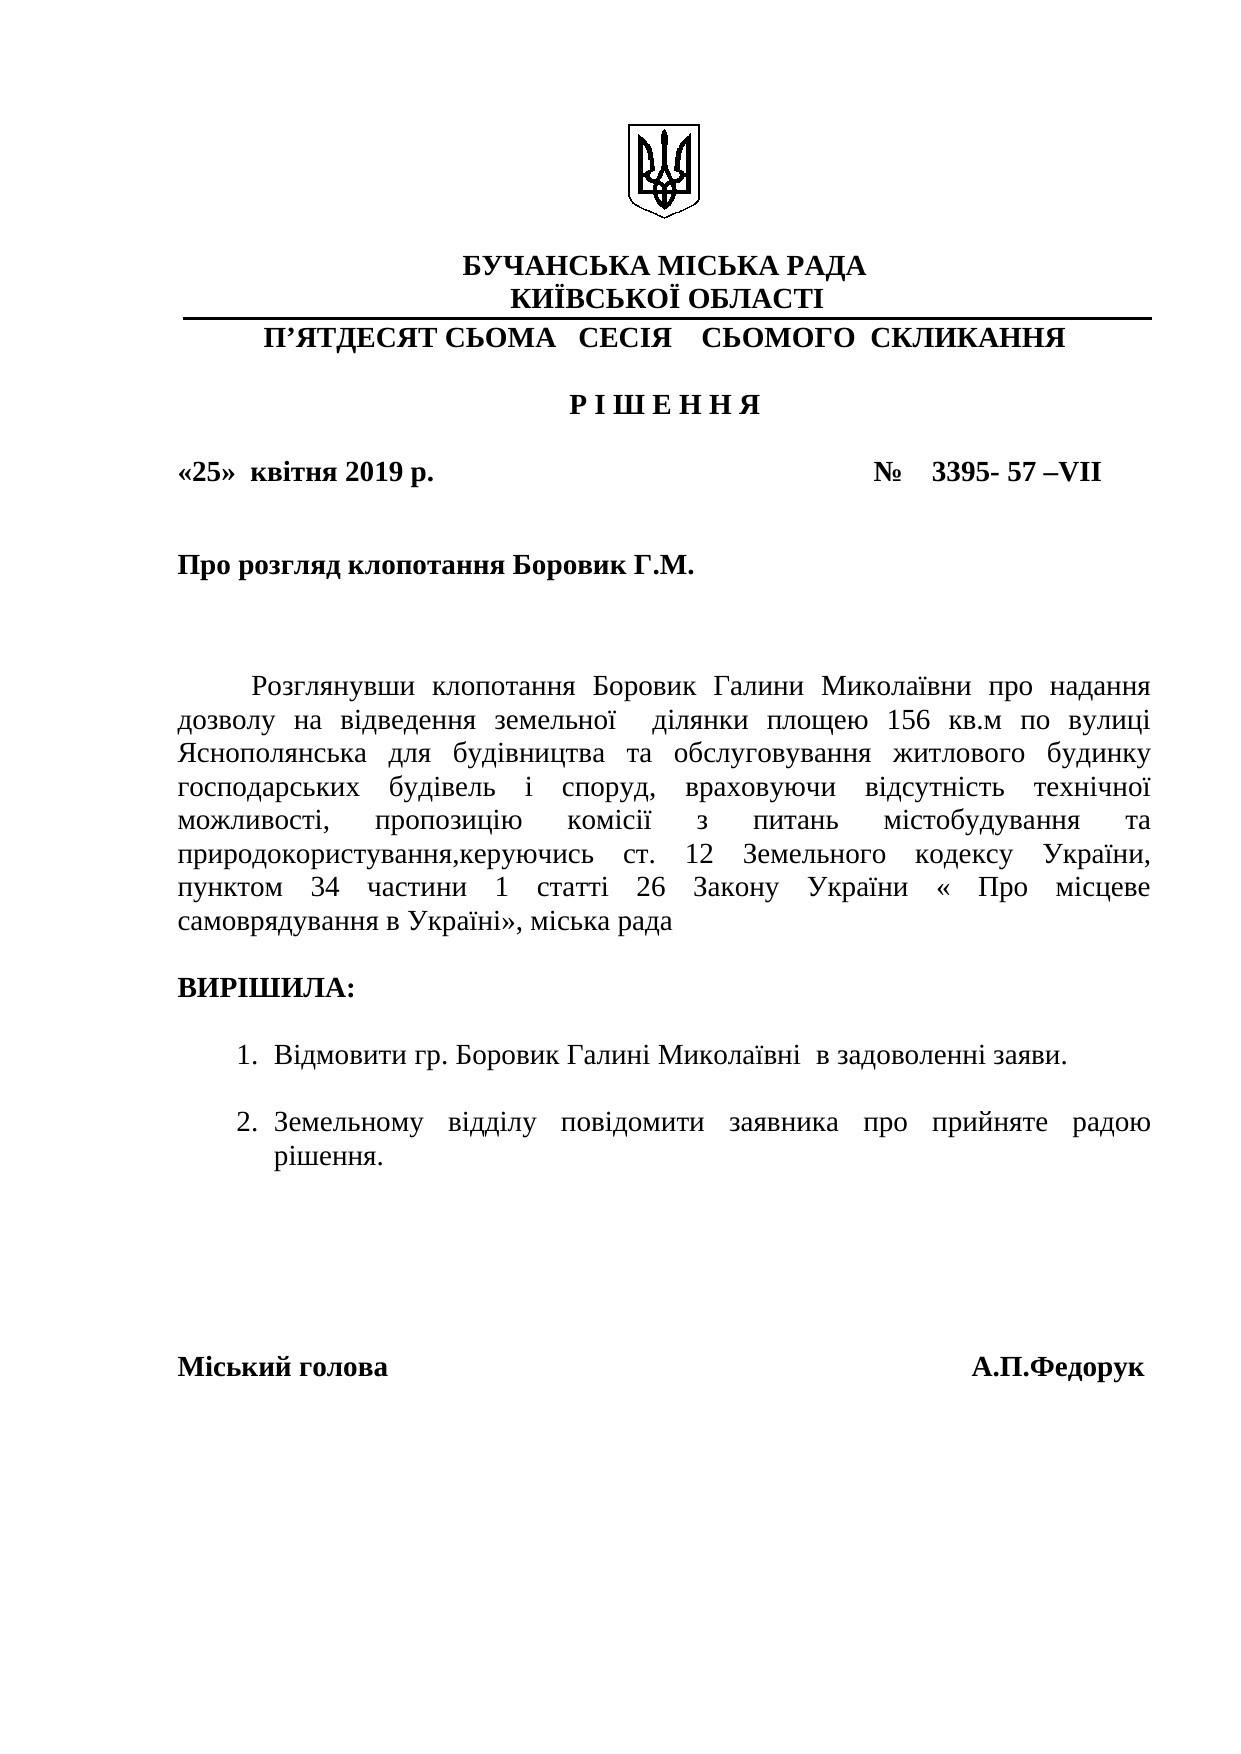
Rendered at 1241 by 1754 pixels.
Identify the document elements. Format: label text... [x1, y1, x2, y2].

text Розглянувши клопотання Боровик Галини Миколаївни про надання дозволу на відведення земельної ділянки площею 156 кв.м по вулиці Яснополянська для будівництва та обслуговування житлового будинку господарських будівель і споруд, враховуючи відсутність технічної можливості, пропозицію комісії з питань містобудування та природокористування,керуючись ст. 12 Земельного кодексу України, пунктом 34 частини 1 статті 26 Закону України « Про місцеве самоврядування в Україні», міська рада [177, 668, 1152, 937]
list Земельному відділу повідомити заявника про прийняте радою рішення. [236, 1104, 1152, 1171]
text Р І Ш Е Н Н Я [177, 387, 1152, 421]
list Відмовити гр. Боровик Галині Миколаївні в задоволенні заяви. [236, 1037, 1152, 1071]
text ВИРІШИЛА: [177, 970, 1152, 1004]
text «25» квітня 2019 р. № 3395- 57 –VІІ [177, 454, 1152, 488]
text БУЧАНСЬКА МІСЬКА РАДА [177, 248, 1152, 281]
text Про розгляд клопотання Боровик Г.М. [177, 547, 1152, 581]
text Міський голова А.П.Федорук [177, 1349, 1152, 1383]
text КИЇВСЬКОЇ ОБЛАСТІ [183, 281, 1152, 317]
text П’ЯТДЕСЯТ СЬОМА СЕСІЯ СЬОМОГО СКЛИКАННЯ [177, 320, 1152, 354]
